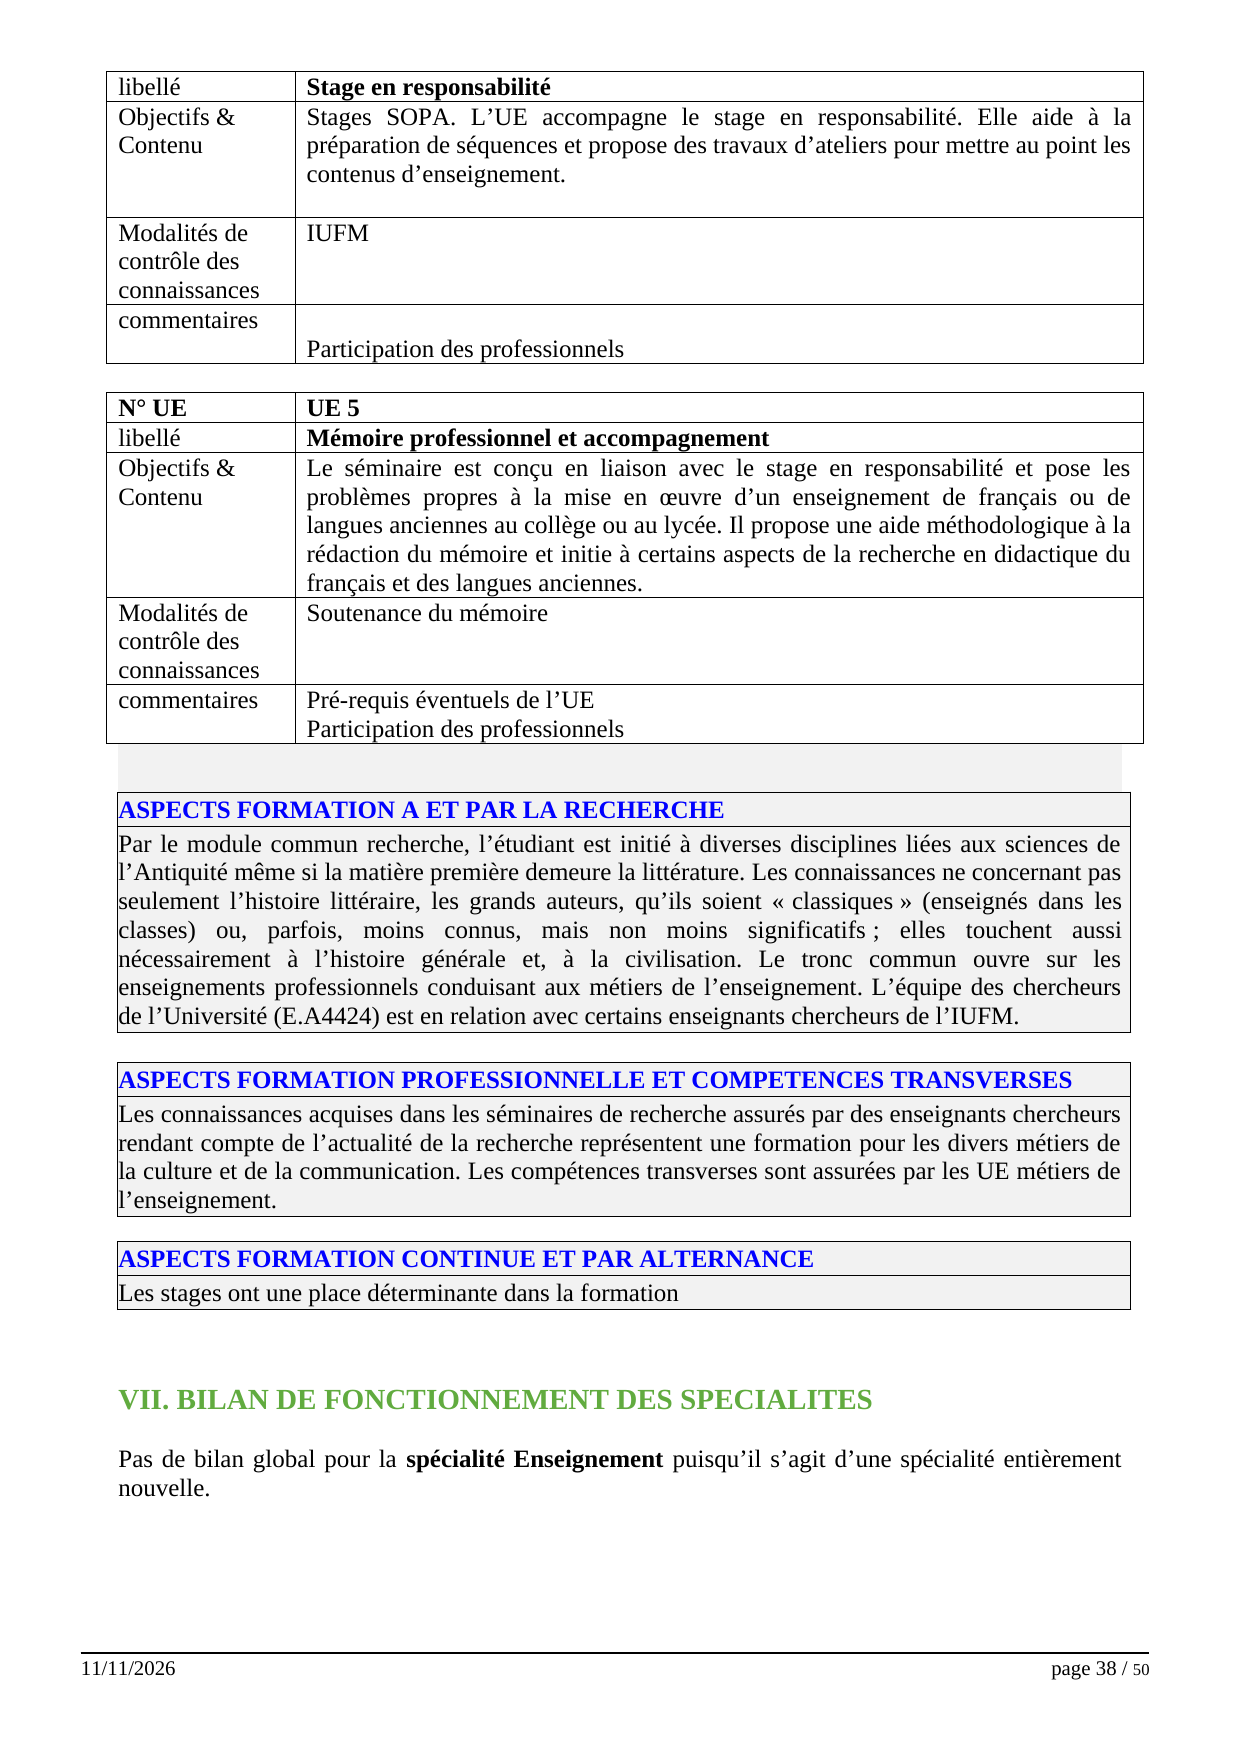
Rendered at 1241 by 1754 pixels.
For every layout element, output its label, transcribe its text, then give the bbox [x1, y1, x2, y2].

table_cell commentaires [107, 685, 295, 742]
table_cell libellé [107, 423, 295, 452]
table_cell Modalités de contrôle des connaissances [107, 598, 295, 684]
table_cell Pré-requis éventuels de l’UE Participation des professionnels [296, 685, 1143, 742]
text Les connaissances acquises dans les séminaires de recherche assurés par des enseignants chercheurs rendant compte de l’actualité de la recherche représentent une formation pour les divers métiers de la culture et de la communication. Les compétences transverses sont assurées par les UE métiers de l’enseignement. [118, 1097, 1130, 1216]
text Les stages ont une place déterminante dans la formation [118, 1276, 1130, 1309]
table_cell Stage en responsabilité [296, 72, 1143, 101]
table_cell Soutenance du mémoire [296, 598, 1143, 684]
table_cell Mémoire professionnel et accompagnement [296, 423, 1143, 452]
text Par le module commun recherche, l’étudiant est initié à diverses disciplines liées aux sciences de l’Antiquité même si la matière première demeure la littérature. Les connaissances ne concernant pas seulement l’histoire littéraire, les grands auteurs, qu’ils soient « classiques » (enseignés dans les classes) ou, parfois, moins connus, mais non moins significatifs ; elles touchent aussi nécessairement à l’histoire générale et, à la civilisation. Le tronc commun ouvre sur les enseignements professionnels conduisant aux métiers de l’enseignement. L’équipe des chercheurs de l’Université (E.A4424) est en relation avec certains enseignants chercheurs de l’IUFM. [118, 827, 1130, 1032]
table_cell Participation des professionnels [296, 305, 1143, 362]
text Pas de bilan global pour la spécialité Enseignement puisqu’il s’agit d’une spécialité entièrement nouvelle. [118, 1444, 1122, 1502]
table_cell Objectifs & Contenu [107, 453, 295, 597]
text ASPECTS FORMATION PROFESSIONNELLE ET COMPETENCES TRANSVERSES [118, 1063, 1130, 1096]
table_cell libellé [107, 72, 295, 101]
table_cell Modalités de contrôle des connaissances [107, 218, 295, 304]
table_cell Objectifs & Contenu [107, 102, 295, 217]
table_cell Stages SOPA. L’UE accompagne le stage en responsabilité. Elle aide à la préparation de séquences et propose des travaux d’ateliers pour mettre au point les contenus d’enseignement. [296, 102, 1143, 217]
table_cell IUFM [296, 218, 1143, 304]
table_header UE 5 [296, 393, 1143, 422]
table_cell Le séminaire est conçu en liaison avec le stage en responsabilité et pose les problèmes propres à la mise en œuvre d’un enseignement de français ou de langues anciennes au collège ou au lycée. Il propose une aide méthodologique à la rédaction du mémoire et initie à certains aspects de la recherche en didactique du français et des langues anciennes. [296, 453, 1143, 597]
table_header N° UE [107, 393, 295, 422]
text ASPECTS FORMATION A ET PAR LA RECHERCHE [118, 793, 1130, 826]
table_cell commentaires [107, 305, 295, 362]
text ASPECTS FORMATION CONTINUE ET PAR ALTERNANCE [118, 1242, 1130, 1275]
subtitle VII. BILAN DE FONCTIONNEMENT DES SPECIALITES [118, 1382, 1122, 1416]
